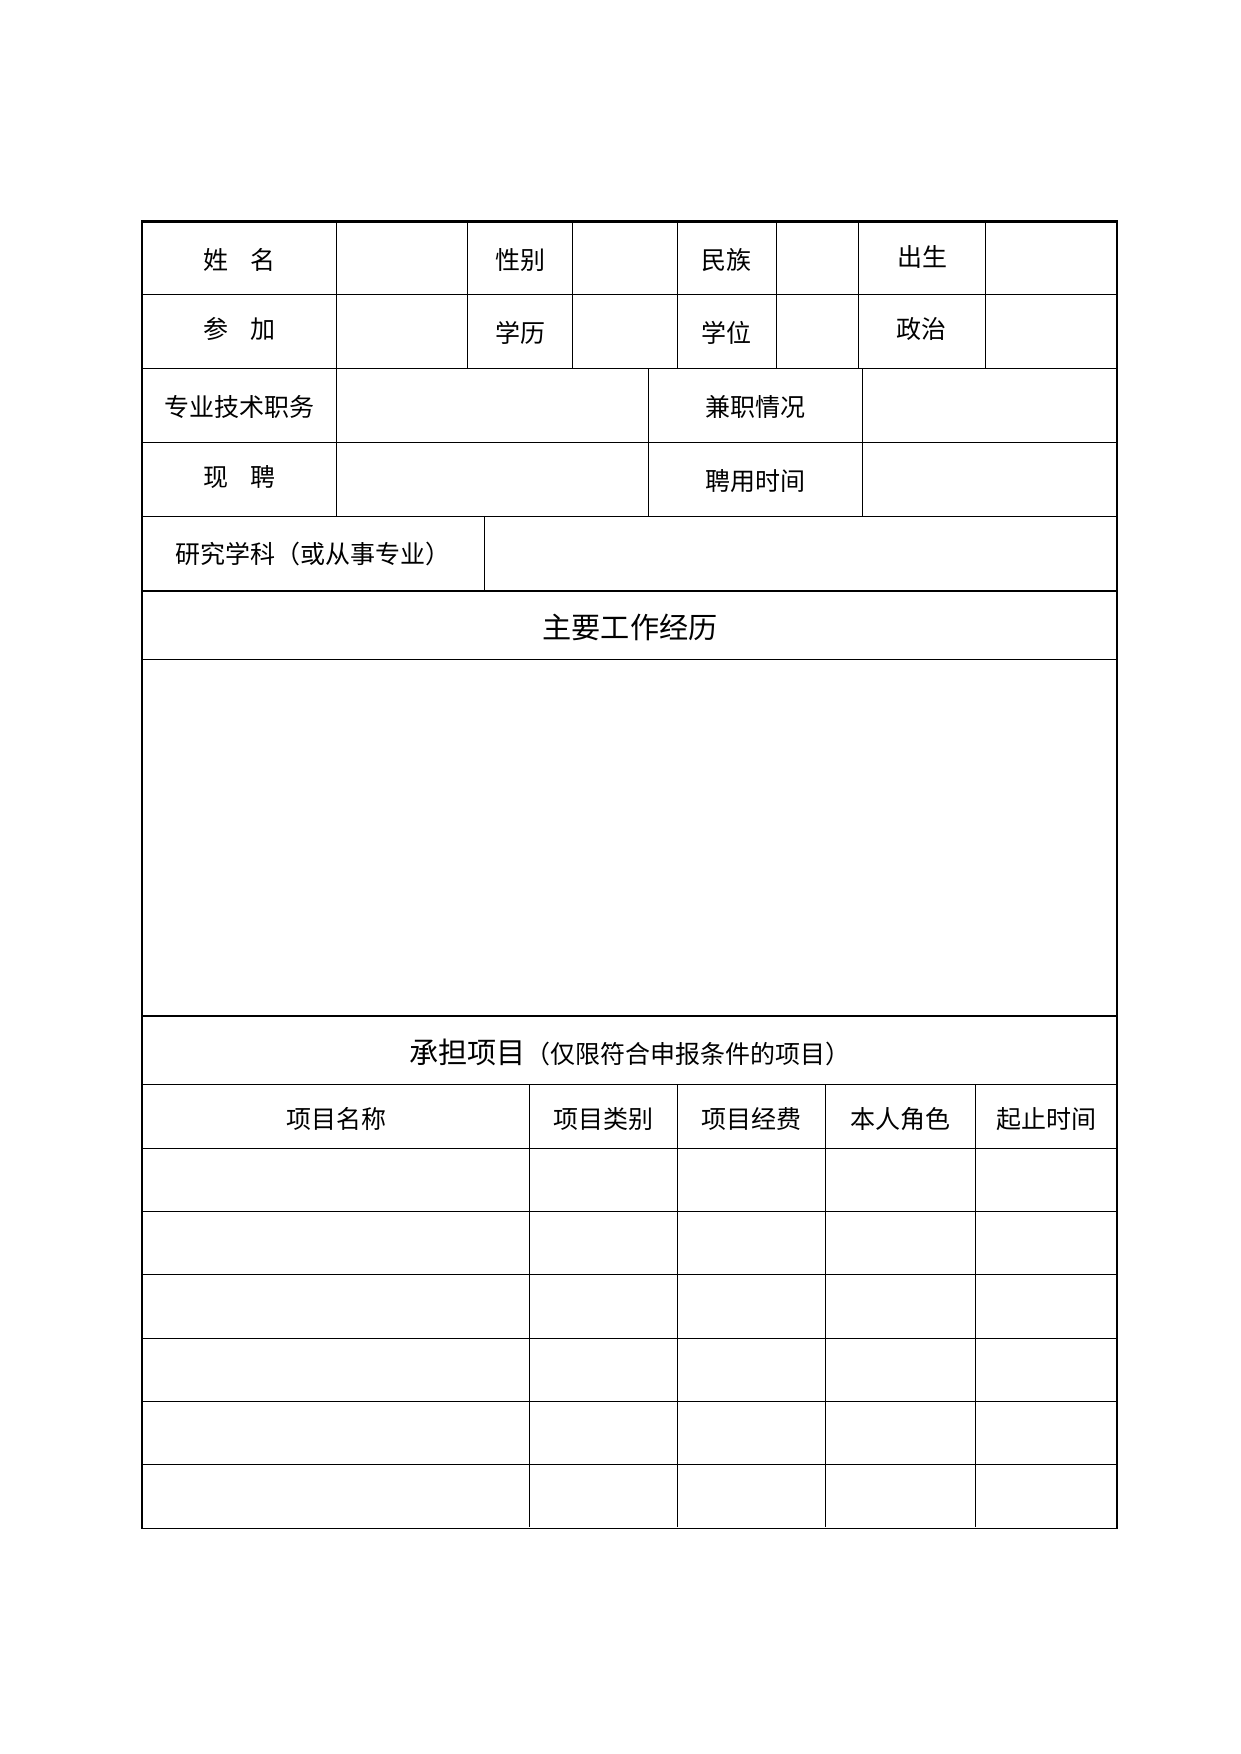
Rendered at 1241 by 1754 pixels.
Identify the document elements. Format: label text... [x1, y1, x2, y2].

table_cell [826, 1339, 975, 1401]
table_cell [826, 1275, 975, 1337]
table_cell [143, 1275, 529, 1337]
table_cell [337, 443, 648, 516]
table_header 民族 [678, 223, 776, 294]
table_cell [678, 1149, 825, 1211]
table_cell [678, 1212, 825, 1274]
table_header [777, 223, 858, 294]
table_cell [530, 1149, 677, 1211]
table_cell [337, 369, 648, 442]
table_cell [777, 295, 858, 368]
table_cell 政治 面貌 [859, 295, 985, 368]
table_cell [976, 1275, 1116, 1337]
table_cell [678, 1275, 825, 1337]
table_cell 起止时间 [976, 1085, 1116, 1147]
table_cell 主要工作经历 [143, 592, 1116, 659]
table_cell [143, 1465, 529, 1527]
table_cell [826, 1149, 975, 1211]
table_cell [573, 295, 677, 368]
table_cell 本人角色 [826, 1085, 975, 1147]
table_cell [143, 1402, 529, 1464]
table_cell [143, 660, 1116, 1015]
table_cell [143, 1339, 529, 1401]
table_cell [976, 1465, 1116, 1527]
table_cell [530, 1339, 677, 1401]
table_header [986, 223, 1116, 294]
table_cell 学位 [678, 295, 776, 368]
table_header 出生 年月 [859, 223, 985, 294]
table_cell [485, 517, 1116, 590]
table_cell 兼职情况 [649, 369, 862, 442]
table_cell [976, 1149, 1116, 1211]
table_cell 专业技术职务 [143, 369, 336, 442]
table_header [573, 223, 677, 294]
table_cell [530, 1465, 677, 1527]
table_cell [143, 1149, 529, 1211]
table_cell [826, 1402, 975, 1464]
table_cell 参 加 工作时间 [143, 295, 336, 368]
table_cell [143, 1212, 529, 1274]
table_cell [976, 1402, 1116, 1464]
table_cell [986, 295, 1116, 368]
table_cell 研究学科（或从事专业） [143, 517, 484, 590]
table_cell 学历 [468, 295, 572, 368]
table_cell [976, 1212, 1116, 1274]
table_header 性别 [468, 223, 572, 294]
table_cell [530, 1402, 677, 1464]
table_cell [863, 443, 1116, 516]
table_header [337, 223, 467, 294]
table_cell 项目名称 [143, 1085, 529, 1147]
table_cell [678, 1402, 825, 1464]
table_cell [678, 1465, 825, 1527]
table_cell 承担项目（仅限符合申报条件的项目） [143, 1017, 1116, 1084]
table_cell 项目类别 [530, 1085, 677, 1147]
table_cell 项目经费 [678, 1085, 825, 1147]
table_cell 现 聘 岗位等级 [143, 443, 336, 516]
table_cell [863, 369, 1116, 442]
table_header 姓 名 [143, 223, 336, 294]
table_cell [530, 1275, 677, 1337]
table_cell [678, 1339, 825, 1401]
table_cell [530, 1212, 677, 1274]
table_cell [337, 295, 467, 368]
table_cell [826, 1212, 975, 1274]
table_cell 聘用时间 [649, 443, 862, 516]
table_cell [976, 1339, 1116, 1401]
table_cell [826, 1465, 975, 1527]
